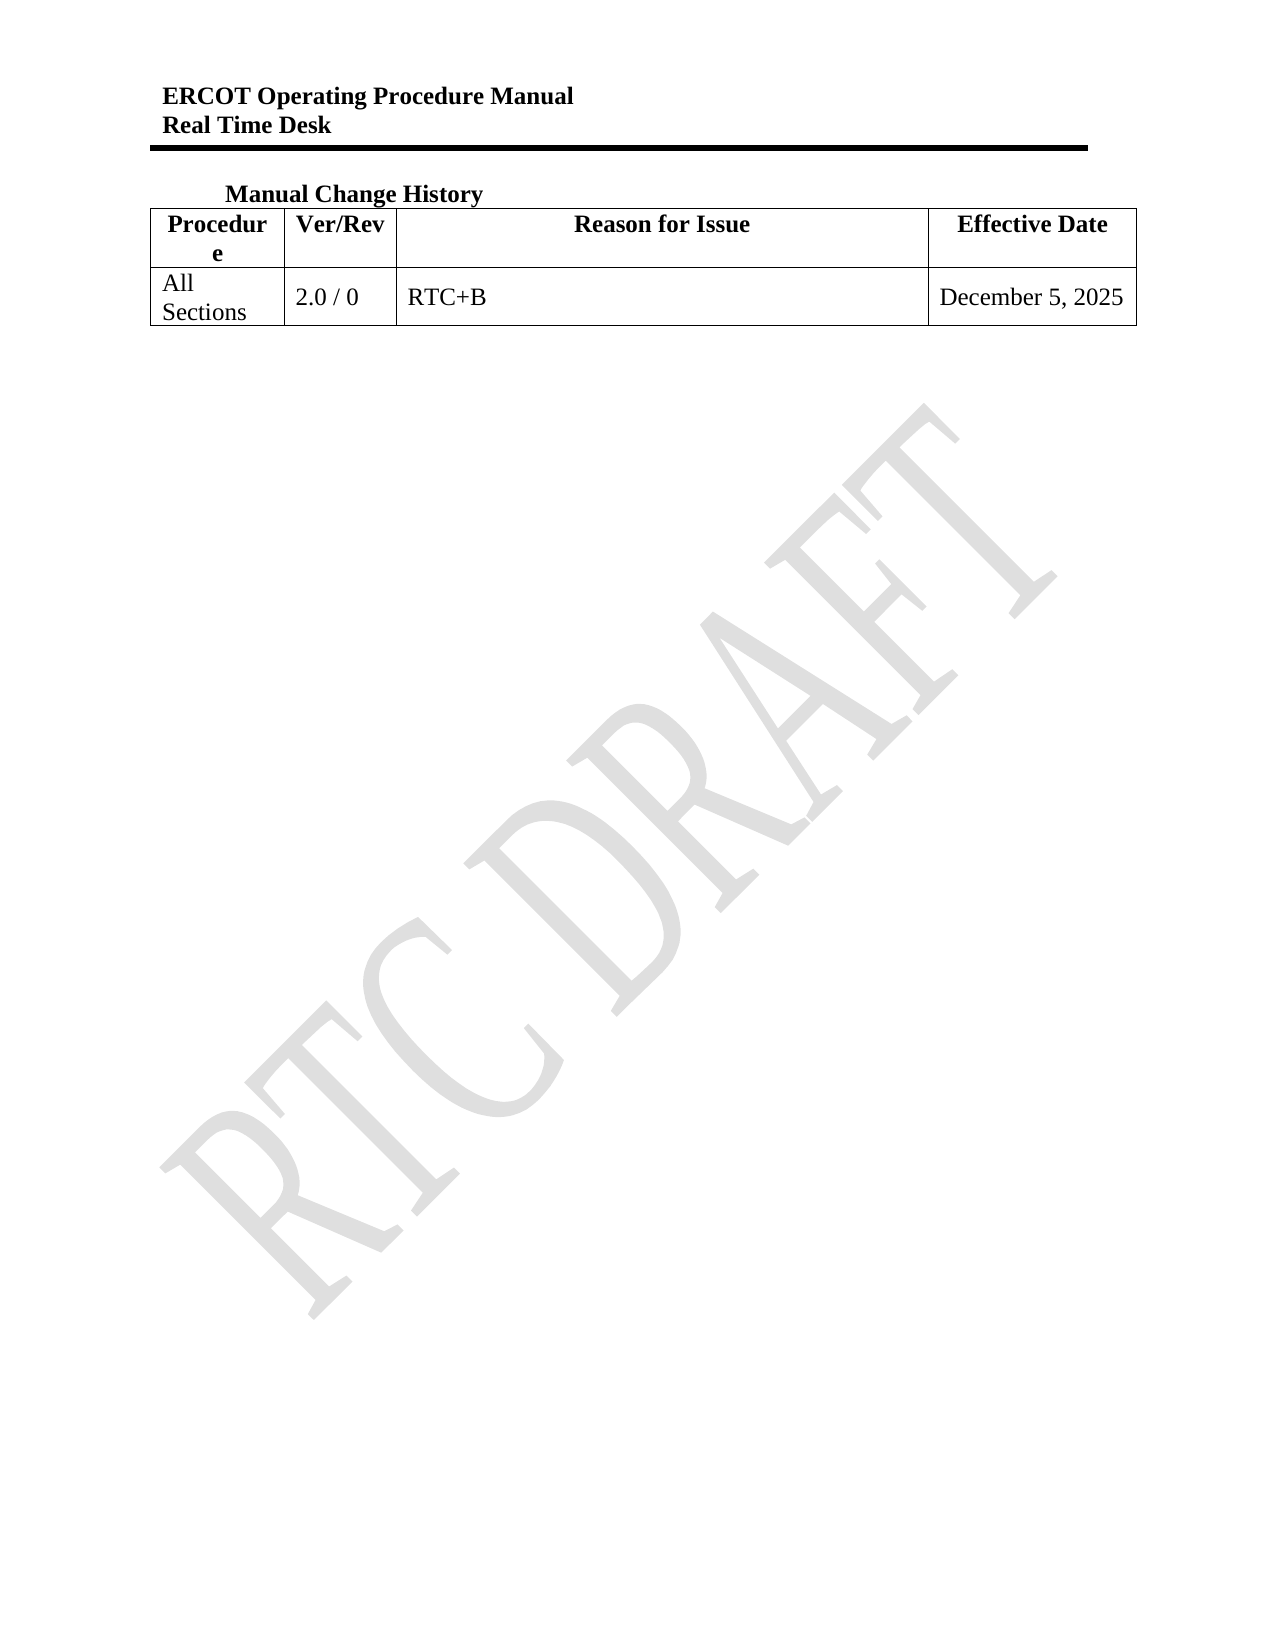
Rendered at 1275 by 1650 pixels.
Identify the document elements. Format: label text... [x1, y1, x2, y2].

table_cell 2.0 / 0 [285, 268, 396, 325]
table_cell December 5, 2025 [929, 268, 1136, 325]
table_header Ver/Rev [285, 209, 396, 267]
table_cell RTC+B [397, 268, 928, 325]
table_header Procedure [151, 209, 284, 267]
subtitle Manual Change History [225, 179, 1087, 208]
table_header Reason for Issue [397, 209, 928, 267]
table_cell All Sections [151, 268, 284, 325]
table_header Effective Date [929, 209, 1136, 267]
